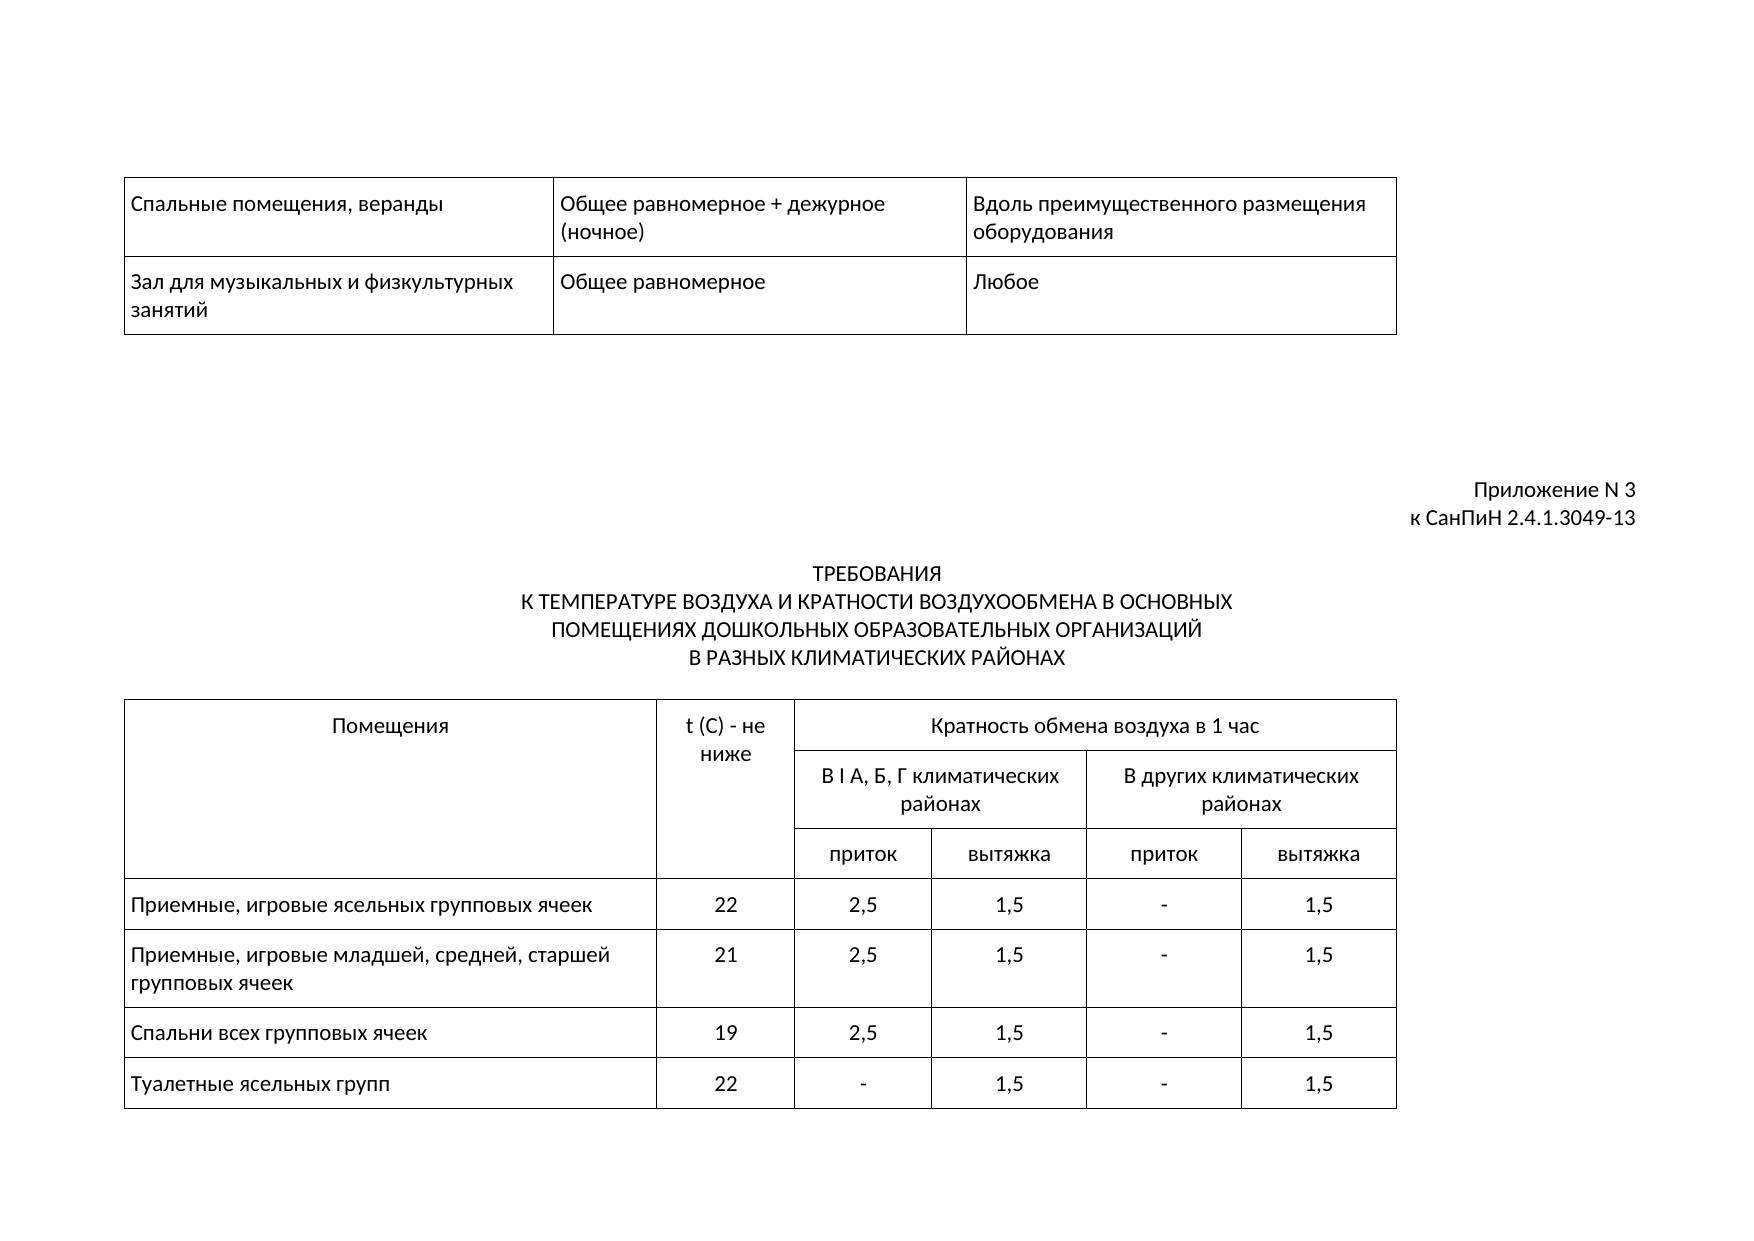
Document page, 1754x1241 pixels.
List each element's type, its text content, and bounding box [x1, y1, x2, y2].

table_cell - [1087, 1008, 1241, 1057]
table_cell Вдоль преимущественного размещения оборудования [967, 178, 1396, 256]
table_cell 19 [657, 1008, 794, 1057]
table_cell Спальни всех групповых ячеек [125, 1008, 656, 1057]
table_cell 1,5 [1242, 879, 1396, 928]
table_cell 1,5 [932, 1008, 1086, 1057]
table_cell приток [1087, 829, 1241, 878]
table_cell Общее равномерное [554, 257, 966, 334]
table_cell В других климатических районах [1087, 751, 1396, 828]
table_header Кратность обмена воздуха в 1 час [795, 700, 1396, 749]
table_cell Приемные, игровые младшей, средней, старшей групповых ячеек [125, 930, 656, 1007]
table_cell Любое [967, 257, 1396, 334]
table_cell 1,5 [932, 930, 1086, 1007]
table_cell 1,5 [932, 1058, 1086, 1107]
table_cell В I А, Б, Г климатических районах [795, 751, 1086, 828]
table_cell вытяжка [1242, 829, 1396, 878]
table_cell 1,5 [1242, 1008, 1396, 1057]
table_cell 2,5 [795, 1008, 931, 1057]
table_cell вытяжка [932, 829, 1086, 878]
text К ТЕМПЕРАТУРЕ ВОЗДУХА И КРАТНОСТИ ВОЗДУХООБМЕНА В ОСНОВНЫХ [118, 587, 1636, 615]
text Приложение N 3 [118, 475, 1636, 503]
table_cell 2,5 [795, 930, 931, 1007]
table_cell приток [795, 829, 931, 878]
table_cell 22 [657, 879, 794, 928]
table_cell - [795, 1058, 931, 1107]
text к СанПиН 2.4.1.3049-13 [118, 503, 1636, 531]
table_cell 1,5 [1242, 930, 1396, 1007]
table_cell - [1087, 930, 1241, 1007]
text ТРЕБОВАНИЯ [118, 559, 1636, 587]
table_cell Туалетные ясельных групп [125, 1058, 656, 1107]
text ПОМЕЩЕНИЯХ ДОШКОЛЬНЫХ ОБРАЗОВАТЕЛЬНЫХ ОРГАНИЗАЦИЙ [118, 615, 1636, 643]
table_cell 21 [657, 930, 794, 1007]
table_cell Спальные помещения, веранды [125, 178, 553, 256]
table_cell - [1087, 1058, 1241, 1107]
table_cell Зал для музыкальных и физкультурных занятий [125, 257, 553, 334]
table_cell 1,5 [932, 879, 1086, 928]
table_header t (C) - не ниже [657, 700, 794, 878]
table_cell - [1087, 879, 1241, 928]
table_header Помещения [125, 700, 656, 878]
text В РАЗНЫХ КЛИМАТИЧЕСКИХ РАЙОНАХ [118, 643, 1636, 671]
table_cell 1,5 [1242, 1058, 1396, 1107]
table_cell 2,5 [795, 879, 931, 928]
table_cell Приемные, игровые ясельных групповых ячеек [125, 879, 656, 928]
table_cell Общее равномерное + дежурное (ночное) [554, 178, 966, 256]
table_cell 22 [657, 1058, 794, 1107]
